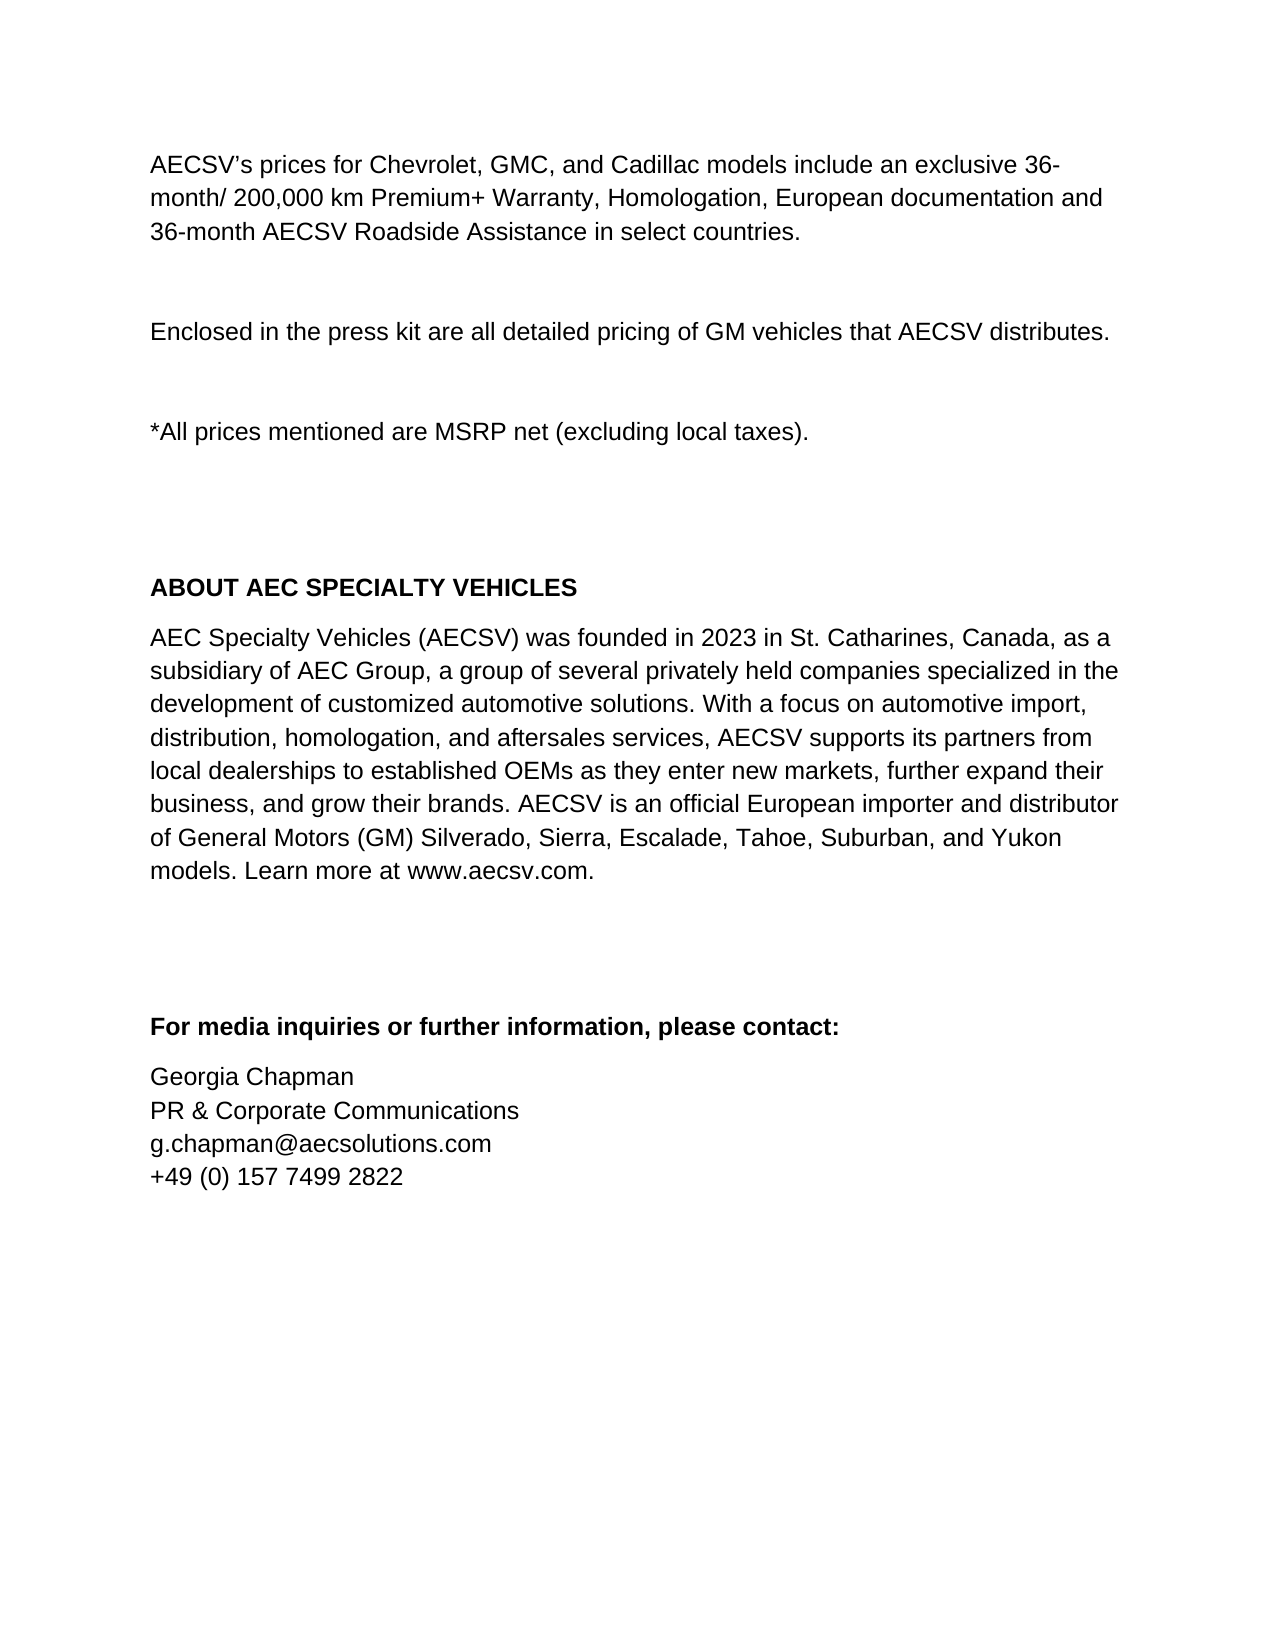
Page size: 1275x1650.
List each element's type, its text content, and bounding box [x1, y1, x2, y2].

text Georgia Chapman PR & Corporate Communications g.chapman@aecsolutions.com +49 (0) 157 7499 2822 [150, 1062, 1125, 1191]
text Enclosed in the press kit are all detailed pricing of GM vehicles that AECSV distributes. [150, 317, 1125, 345]
text For media inquiries or further information, please contact: [150, 1012, 1125, 1041]
text ABOUT AEC SPECIALTY VEHICLES [150, 573, 1125, 602]
text AECSV’s prices for Chevrolet, GMC, and Cadillac models include an exclusive 36-month/ 200,000 km Premium+ Warranty, Homologation, European documentation and 36-month AECSV Roadside Assistance in select countries. [150, 150, 1125, 245]
text AEC Specialty Vehicles (AECSV) was founded in 2023 in St. Catharines, Canada, as a subsidiary of AEC Group, a group of several privately held companies specialized in the development of customized automotive solutions. With a focus on automotive import, distribution, homologation, and aftersales services, AECSV supports its partners from local dealerships to established OEMs as they enter new markets, further expand their business, and grow their brands. AECSV is an official European importer and distributor of General Motors (GM) Silverado, Sierra, Escalade, Tahoe, Suburban, and Yukon models. Learn more at www.aecsv.com. [150, 623, 1125, 885]
text *All prices mentioned are MSRP net (excluding local taxes). [150, 417, 1125, 445]
